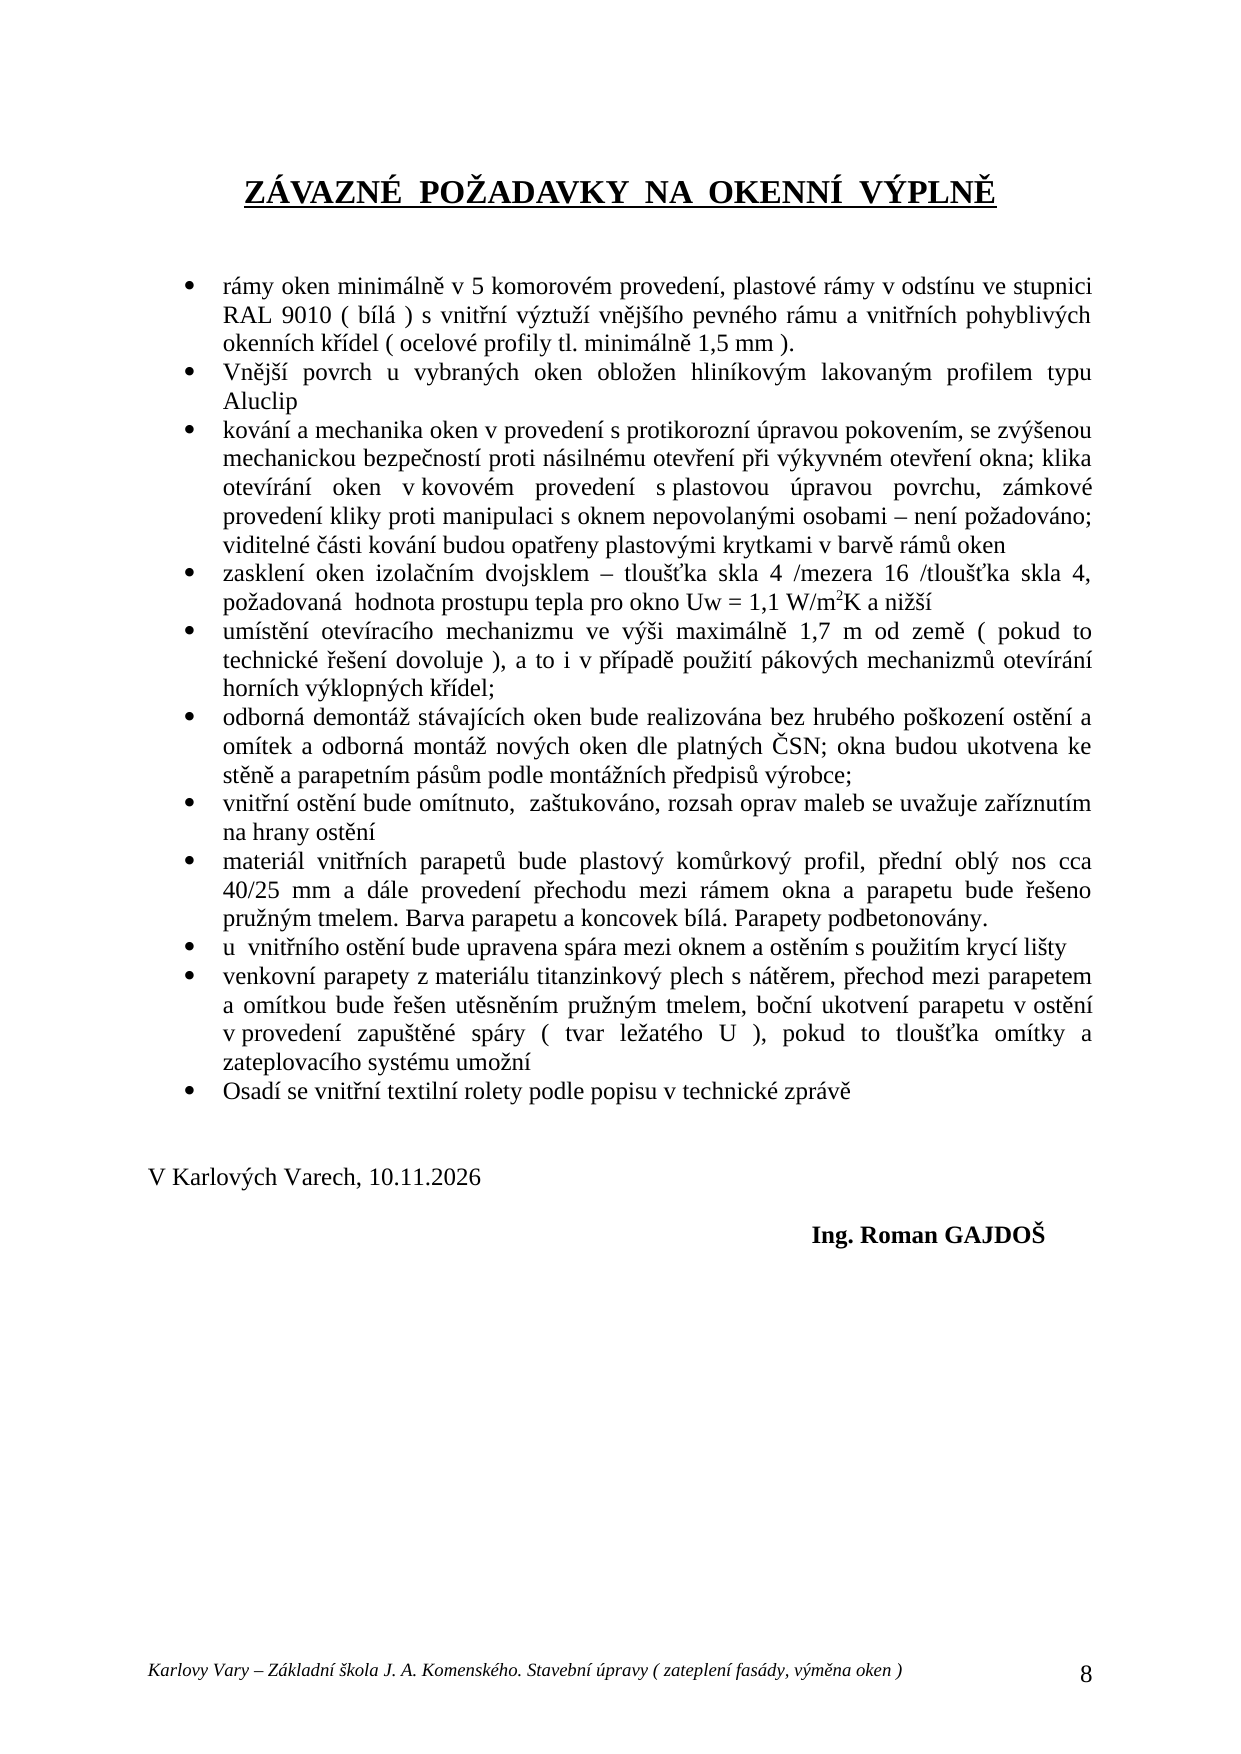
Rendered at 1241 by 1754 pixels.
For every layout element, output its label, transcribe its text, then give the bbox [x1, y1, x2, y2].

title umístění otevíracího mechanizmu ve výši maximálně 1,7 m od země ( pokud to technické řešení dovoluje ), a to i v případě použití pákových mechanizmů otevírání horních výklopných křídel; [185, 616, 1093, 702]
title materiál vnitřních parapetů bude plastový komůrkový profil, přední oblý nos cca 40/25 mm a dále provedení přechodu mezi rámem okna a parapetu bude řešeno pružným tmelem. Barva parapetu a koncovek bílá. Parapety podbetonovány. [185, 846, 1093, 932]
title Osadí se vnitřní textilní rolety podle popisu v technické zprávě [185, 1076, 1093, 1105]
title zasklení oken izolačním dvojsklem – tloušťka skla 4 /mezera 16 /tloušťka skla 4, požadovaná hodnota prostupu tepla pro okno Uw = 1,1 W/m2K a nižší [185, 558, 1093, 616]
subtitle závazné požadavky na okenní výplně [148, 173, 1093, 211]
title kování a mechanika oken v provedení s protikorozní úpravou pokovením, se zvýšenou mechanickou bezpečností proti násilnému otevření při výkyvném otevření okna; klika otevírání oken v kovovém provedení s plastovou úpravou povrchu, zámkové provedení kliky proti manipulaci s oknem nepovolanými osobami – není požadováno; viditelné části kování budou opatřeny plastovými krytkami v barvě rámů oken [185, 415, 1093, 558]
title odborná demontáž stávajících oken bude realizována bez hrubého poškození ostění a omítek a odborná montáž nových oken dle platných ČSN; okna budou ukotvena ke stěně a parapetním pásům podle montážních předpisů výrobce; [185, 702, 1093, 788]
title Vnější povrch u vybraných oken obložen hliníkovým lakovaným profilem typu Aluclip [185, 357, 1093, 415]
text V Karlových Varech, 29.3.2014 [148, 1162, 1093, 1191]
title u vnitřního ostění bude upravena spára mezi oknem a ostěním s použitím krycí lišty [185, 932, 1093, 961]
title rámy oken minimálně v 5 komorovém provedení, plastové rámy v odstínu ve stupnici RAL 9010 ( bílá ) s vnitřní výztuží vnějšího pevného rámu a vnitřních pohyblivých okenních křídel ( ocelové profily tl. minimálně 1,5 mm ). [185, 271, 1093, 357]
text Ing. Roman GAJDOŠ [148, 1220, 1093, 1248]
title venkovní parapety z materiálu titanzinkový plech s nátěrem, přechod mezi parapetem a omítkou bude řešen utěsněním pružným tmelem, boční ukotvení parapetu v ostění v provedení zapuštěné spáry ( tvar ležatého U ), pokud to tloušťka omítky a zateplovacího systému umožní [185, 961, 1093, 1076]
title vnitřní ostění bude omítnuto, zaštukováno, rozsah oprav maleb se uvažuje zaříznutím na hrany ostění [185, 788, 1093, 846]
